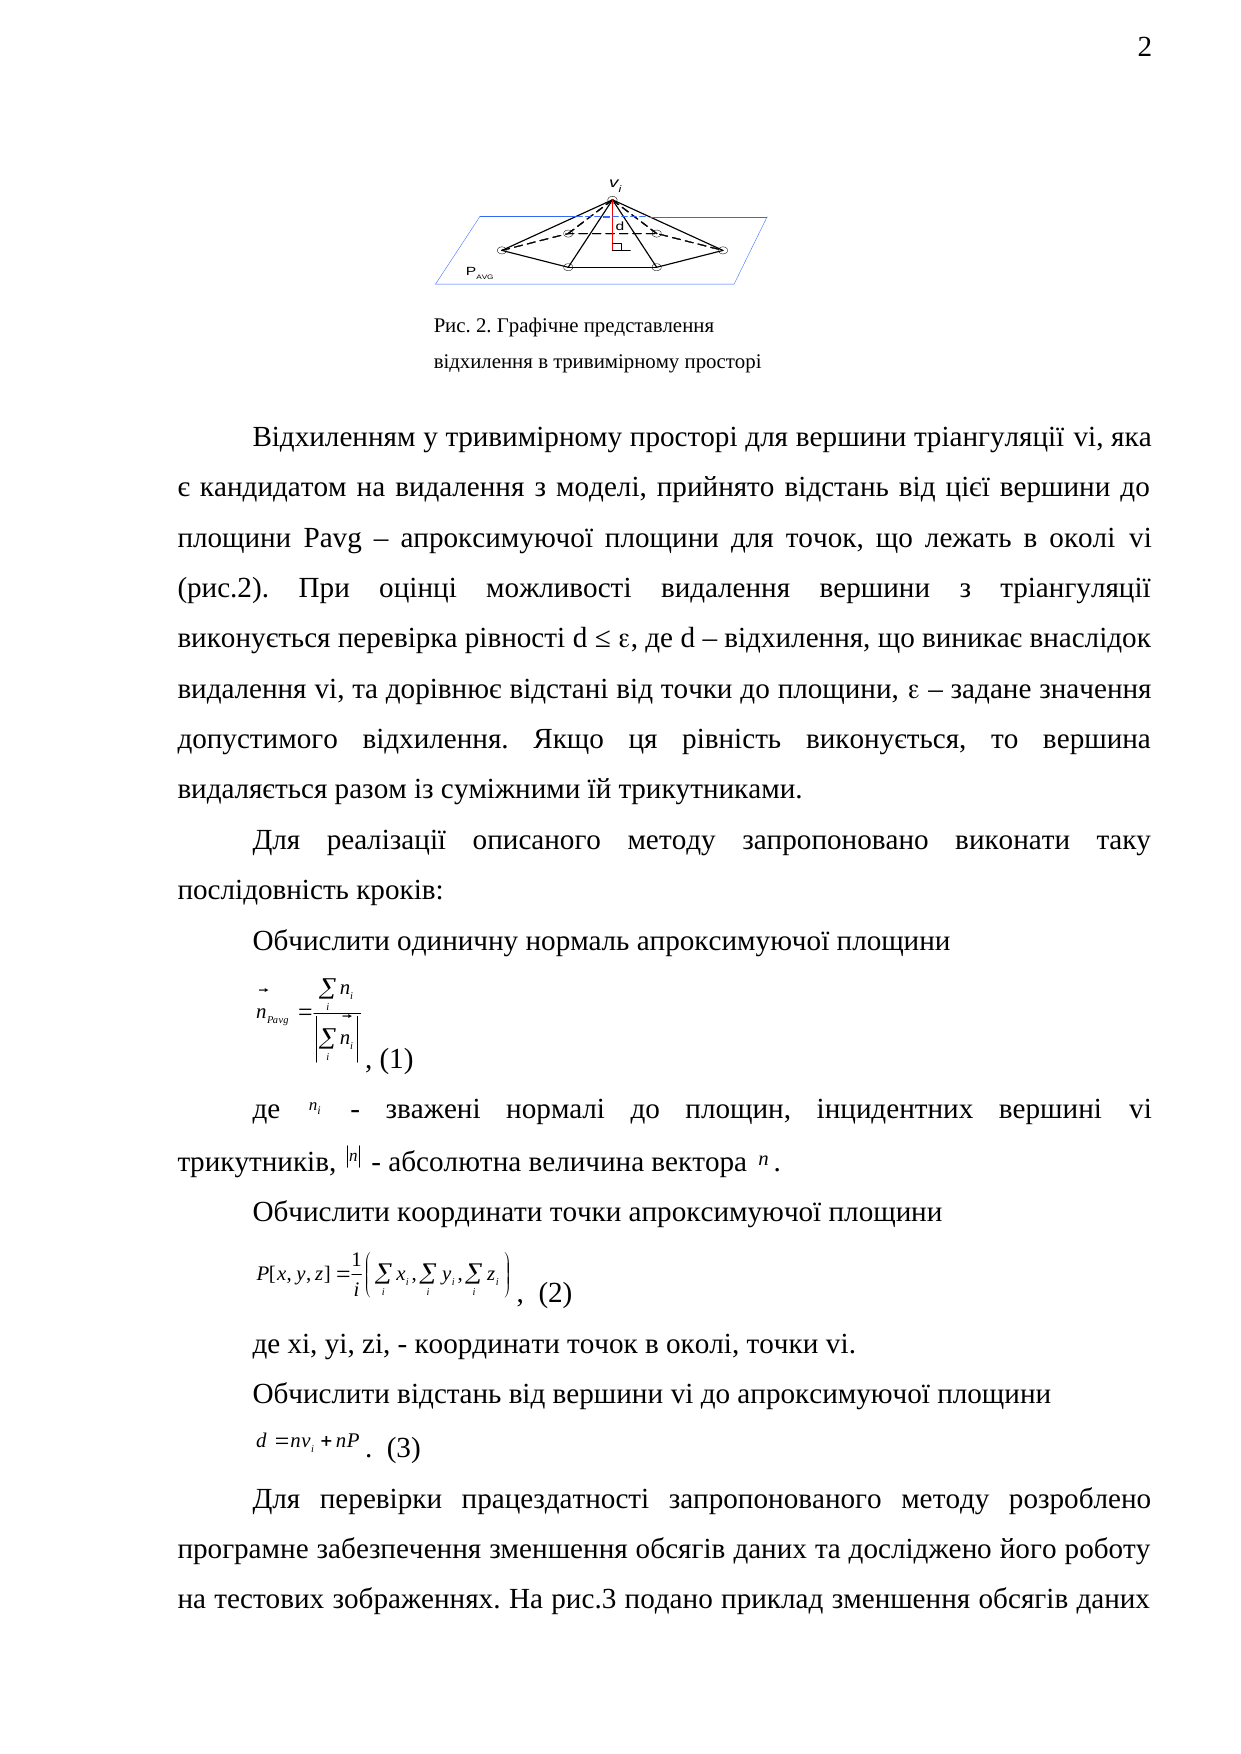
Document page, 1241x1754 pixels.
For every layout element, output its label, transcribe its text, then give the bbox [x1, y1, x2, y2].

text , (1) [177, 973, 1152, 1074]
text . (3) [177, 1426, 1152, 1464]
text де xi, yi, zi, - координати точок в околі, точки vi. [177, 1326, 1152, 1359]
text , (2) [177, 1245, 1152, 1309]
text де - зважені нормалі до площин, інцидентних вершині vi трикутників, - абсолютна величина вектора . [177, 1091, 1152, 1178]
text Обчислити відстань від вершини vi до апроксимуючої площини [177, 1376, 1152, 1409]
text Відхиленням у тривимірному просторі для вершини тріангуляції vi, яка є кандидатом на видалення з моделі, прийнято відстань від цієї вершини до площини Pavg – апроксимуючої площини для точок, що лежать в околі vi (рис.2). При оцінці можливості видалення вершини з тріангуляції виконується перевірка рівності d ≤ , де d – відхилення, що виникає внаслідок видалення vi, та дорівнює відстані від точки до площини, – задане значення допустимого відхилення. Якщо ця рівність виконується, то вершина видаляється разом із суміжними їй трикутниками. [177, 168, 1152, 805]
text Обчислити одиничну нормаль апроксимуючої площини [177, 923, 1152, 956]
text Обчислити координати точки апроксимуючої площини [177, 1194, 1152, 1228]
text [177, 1481, 1152, 1615]
text Для реалізації описаного методу запропоновано виконати таку послідовність кроків: [177, 822, 1152, 906]
